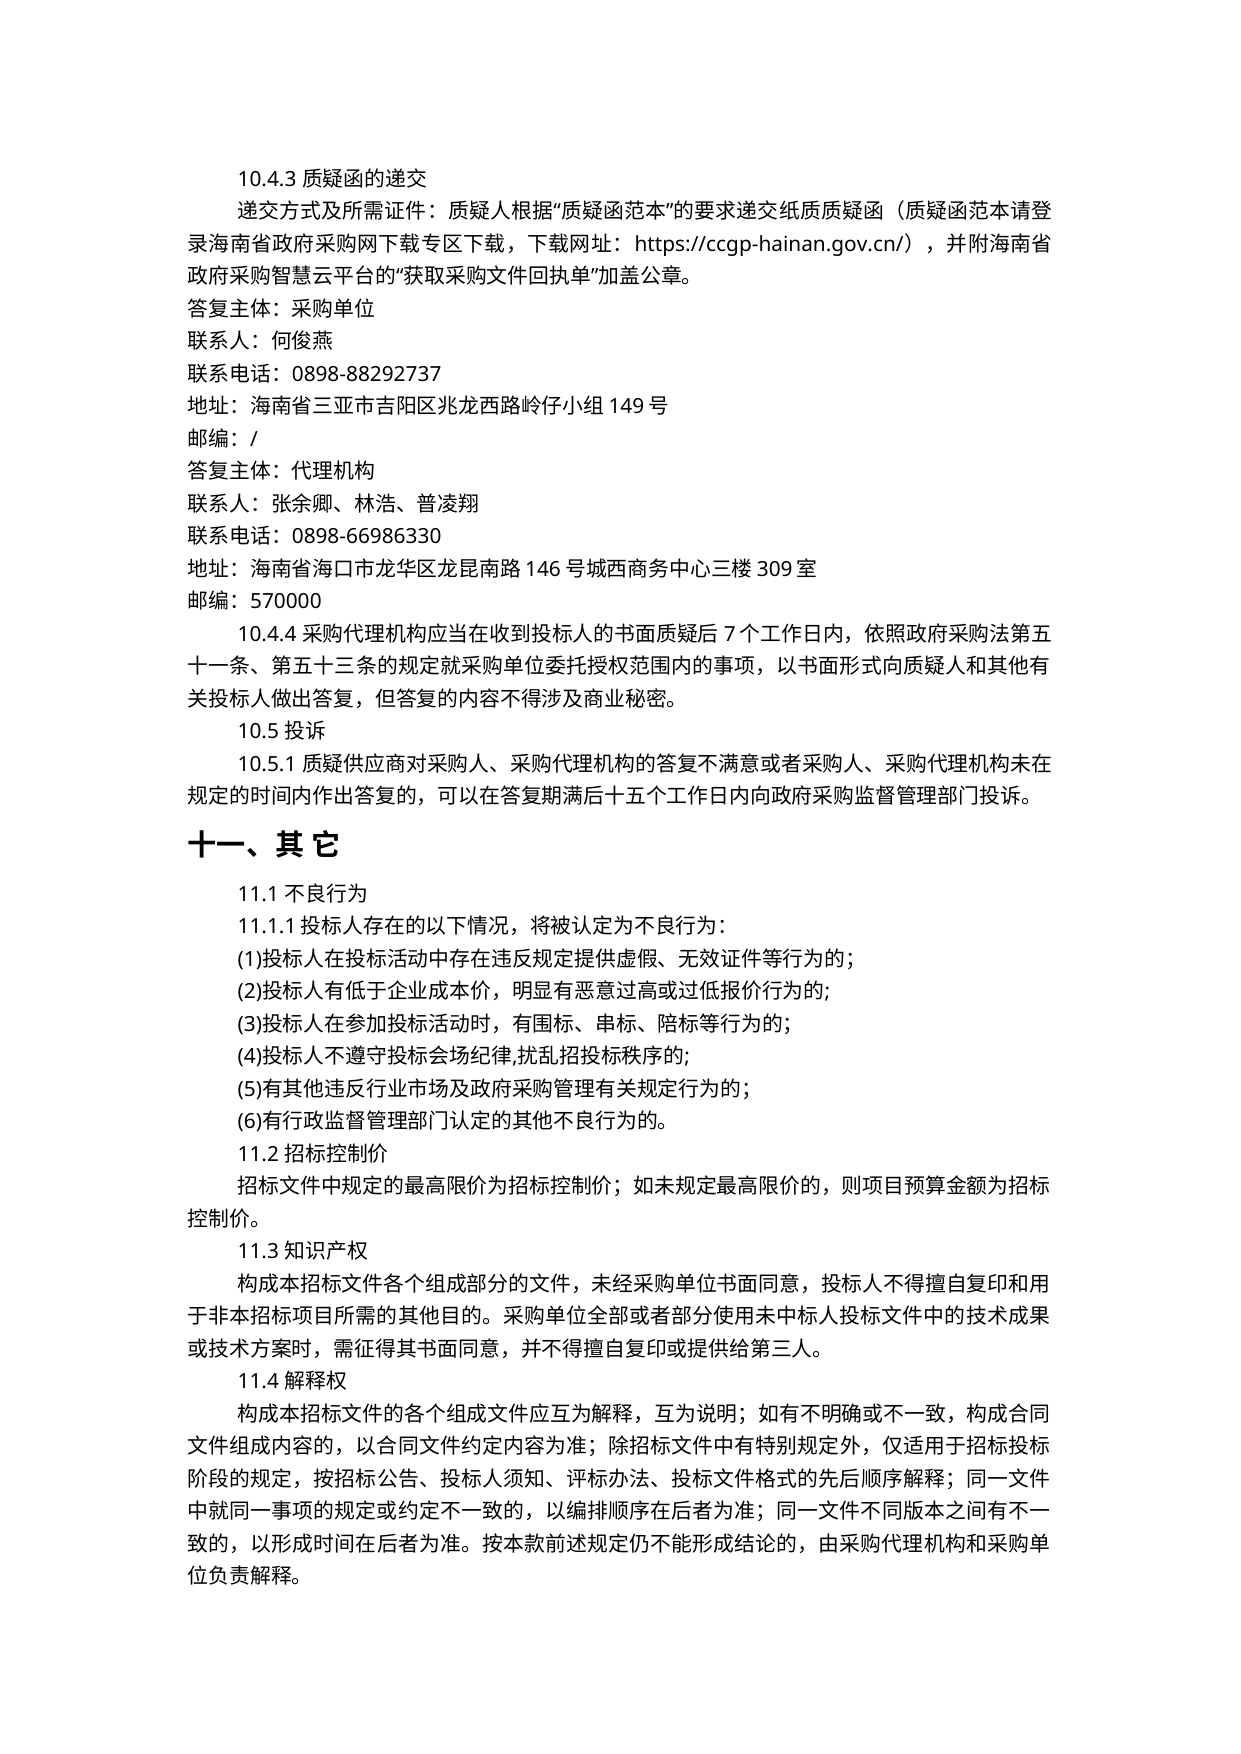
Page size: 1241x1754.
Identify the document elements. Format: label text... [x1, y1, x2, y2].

text 联系人：张余卿、林浩、普凌翔 [187, 487, 1053, 519]
text 11.4 解释权 [187, 1364, 1053, 1397]
text (5)有其他违反行业市场及政府采购管理有关规定行为的； [187, 1072, 1053, 1104]
text 11.1 不良行为 [187, 877, 1053, 909]
text 邮编：570000 [187, 584, 1053, 617]
text 10.5.1 质疑供应商对采购人、采购代理机构的答复不满意或者采购人、采购代理机构未在规定的时间内作出答复的，可以在答复期满后十五个工作日内向政府采购监督管理部门投诉。 [187, 747, 1053, 812]
text (4)投标人不遵守投标会场纪律,扰乱招投标秩序的; [187, 1039, 1053, 1072]
text 11.1.1投标人存在的以下情况，将被认定为不良行为： [187, 909, 1053, 942]
text 地址：海南省海口市龙华区龙昆南路146号城西商务中心三楼309室 [187, 552, 1053, 584]
text 答复主体：代理机构 [187, 454, 1053, 487]
text 地址：海南省三亚市吉阳区兆龙西路岭仔小组149号 [187, 389, 1053, 422]
text (1)投标人在投标活动中存在违反规定提供虚假、无效证件等行为的； [187, 942, 1053, 974]
text 联系人：何俊燕 [187, 324, 1053, 357]
text 联系电话：0898-66986330 [187, 519, 1053, 552]
text (6)有行政监督管理部门认定的其他不良行为的。 [187, 1104, 1053, 1137]
text 10.5 投诉 [187, 714, 1053, 747]
text 十一、其 它 [187, 812, 1053, 877]
text (2)投标人有低于企业成本价，明显有恶意过高或过低报价行为的; [187, 974, 1053, 1007]
text 构成本招标文件的各个组成文件应互为解释，互为说明；如有不明确或不一致，构成合同文件组成内容的，以合同文件约定内容为准；除招标文件中有特别规定外，仅适用于招标投标阶段的规定，按招标公告、投标人须知、评标办法、投标文件格式的先后顺序解释；同一文件中就同一事项的规定或约定不一致的，以编排顺序在后者为准；同一文件不同版本之间有不一致的，以形成时间在后者为准。按本款前述规定仍不能形成结论的，由采购代理机构和采购单位负责解释。 [187, 1397, 1053, 1592]
text 构成本招标文件各个组成部分的文件，未经采购单位书面同意，投标人不得擅自复印和用于非本招标项目所需的其他目的。采购单位全部或者部分使用未中标人投标文件中的技术成果或技术方案时，需征得其书面同意，并不得擅自复印或提供给第三人。 [187, 1267, 1053, 1364]
text 邮编：/ [187, 422, 1053, 454]
text 11.2 招标控制价 [187, 1137, 1053, 1169]
text 10.4.4 采购代理机构应当在收到投标人的书面质疑后7个工作日内，依照政府采购法第五十一条、第五十三条的规定就采购单位委托授权范围内的事项，以书面形式向质疑人和其他有关投标人做出答复，但答复的内容不得涉及商业秘密。 [187, 617, 1053, 714]
text 10.4.3 质疑函的递交 [187, 162, 1053, 194]
text 11.3 知识产权 [187, 1234, 1053, 1267]
text 答复主体：采购单位 [187, 292, 1053, 324]
text 递交方式及所需证件：质疑人根据“质疑函范本”的要求递交纸质质疑函（质疑函范本请登录海南省政府采购网下载专区下载，下载网址：https://ccgp-hainan.gov.cn/），并附海南省政府采购智慧云平台的“获取采购文件回执单”加盖公章。 [187, 194, 1053, 292]
text 招标文件中规定的最高限价为招标控制价；如未规定最高限价的，则项目预算金额为招标控制价。 [187, 1169, 1053, 1234]
text 联系电话：0898-88292737 [187, 357, 1053, 389]
text (3)投标人在参加投标活动时，有围标、串标、陪标等行为的； [187, 1007, 1053, 1039]
